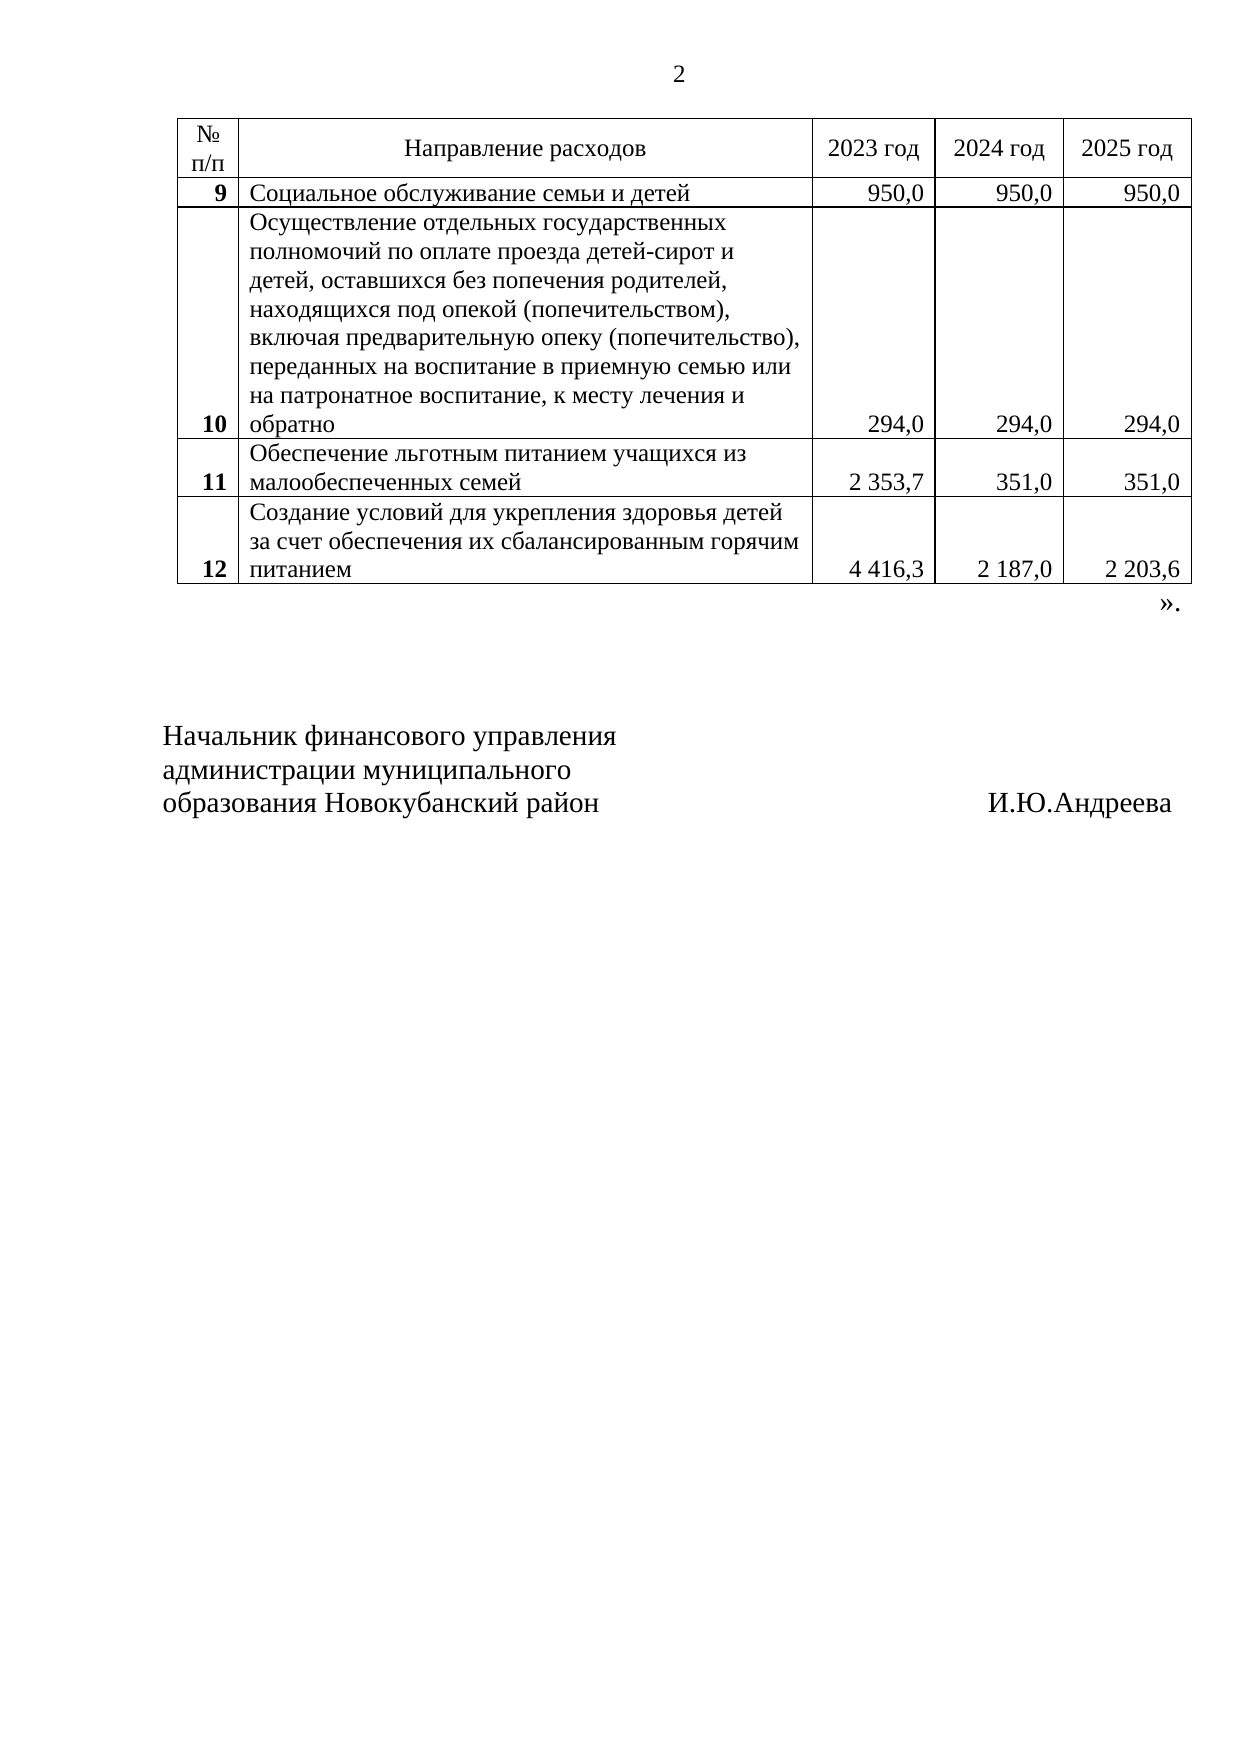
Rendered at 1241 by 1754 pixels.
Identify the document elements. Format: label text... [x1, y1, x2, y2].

table_header Направление расходов [239, 119, 812, 177]
table_header 2024 год [936, 119, 1063, 177]
table_cell Осуществление отдельных государственных полномочий по оплате проезда детей-сирот и детей, оставшихся без попечения родителей, находящихся под опекой (попечительством), включая предварительную опеку (попечительство), переданных на воспитание в приемную семью или на патронатное воспитание, к месту лечения и обратно [239, 208, 812, 437]
text Начальник финансового управления [162, 718, 1181, 752]
table_cell 4 416,3 [813, 497, 934, 583]
table_cell 294,0 [936, 208, 1063, 437]
table_cell 10 [178, 208, 238, 437]
text образования Новокубанский район И.Ю.Андреева [162, 786, 1181, 819]
table_cell 2 187,0 [936, 497, 1063, 583]
table_cell 11 [178, 439, 238, 496]
table_cell 2 203,6 [1064, 497, 1191, 583]
table_header 2025 год [1064, 119, 1191, 177]
table_cell 2 353,7 [813, 439, 934, 496]
table_cell Создание условий для укрепления здоровья детей за счет обеспечения их сбалансированным горячим питанием [239, 497, 812, 583]
table_cell 950,0 [813, 178, 934, 206]
table_cell 9 [178, 178, 238, 206]
table_cell 294,0 [813, 208, 934, 437]
table_cell 950,0 [1064, 178, 1191, 206]
table_cell Социальное обслуживание семьи и детей [239, 178, 812, 206]
table_cell 950,0 [936, 178, 1063, 206]
table_cell 12 [178, 497, 238, 583]
table_cell 294,0 [1064, 208, 1191, 437]
text администрации муниципального [162, 752, 1181, 786]
text ». [133, 584, 1181, 618]
table_cell 351,0 [936, 439, 1063, 496]
table_cell 351,0 [1064, 439, 1191, 496]
table_header 2023 год [813, 119, 934, 177]
table_cell Обеспечение льготным питанием учащихся из малообеспеченных семей [239, 439, 812, 496]
table_header № п/п [178, 119, 238, 177]
